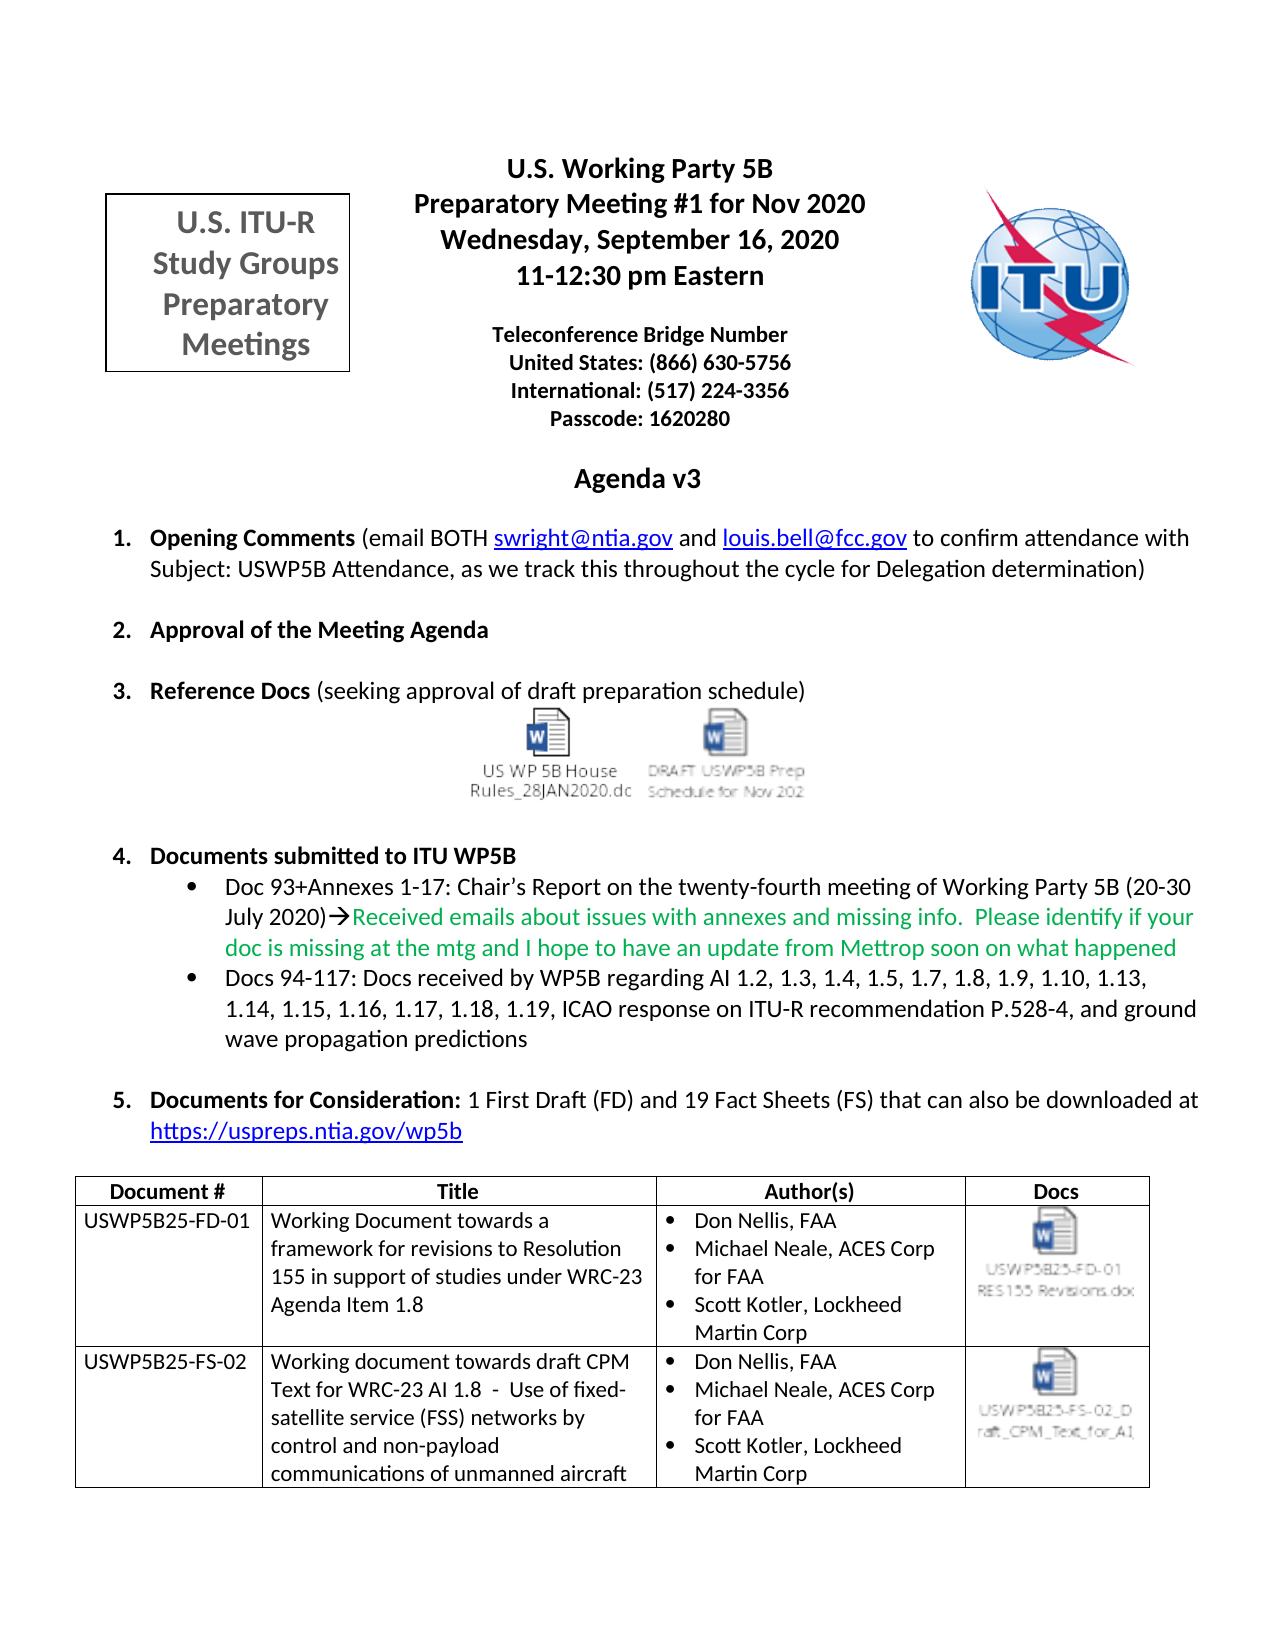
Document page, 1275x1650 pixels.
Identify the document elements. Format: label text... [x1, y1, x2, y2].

table_header [906, 150, 1171, 461]
list Opening Comments (email BOTH swright@ntia.gov and louis.bell@fcc.gov to confirm attendance with Subject: USWP5B Attendance, as we track this throughout the cycle for Delegation determination) [112, 522, 1200, 583]
table_header [104, 150, 374, 461]
list Approval of the Meeting Agenda [112, 614, 1200, 644]
picture [958, 185, 1142, 367]
list Documents submitted to ITU WP5B [112, 840, 1200, 871]
table_cell [966, 1347, 1149, 1487]
table_cell Don Nellis, FAA Michael Neale, ACES Corp for FAA Scott Kotler, Lockheed Martin Corp [657, 1206, 965, 1346]
table_header Docs [966, 1177, 1149, 1205]
table_cell USWP5B25-FD-01 [76, 1206, 262, 1346]
table_cell Working Document towards a framework for revisions to Resolution 155 in support of studies under WRC-23 Agenda Item 1.8 [263, 1206, 656, 1346]
table_cell [966, 1206, 1149, 1346]
text Agenda v3 [75, 461, 1200, 496]
list Documents for Consideration: 1 First Draft (FD) and 19 Fact Sheets (FS) that can also be downloaded at https://uspreps.ntia.gov/wp5b [112, 1084, 1200, 1145]
list Docs 94-117: Docs received by WP5B regarding AI 1.2, 1.3, 1.4, 1.5, 1.7, 1.8, 1.9, 1.10, 1.13, 1.14, 1.15, 1.16, 1.17, 1.18, 1.19, ICAO response on ITU-R recommendation P.528-4, and ground wave propagation predictions [187, 962, 1200, 1054]
table_header Document # [76, 1177, 262, 1205]
table_header Title [263, 1177, 656, 1205]
table_header U.S. Working Party 5B Preparatory Meeting #1 for Nov 2020 Wednesday, September 16, 2020 11-12:30 pm Eastern Teleconference Bridge Number United States: (866) 630-5756 International: (517) 224-3356 Passcode: 1620280 [374, 150, 906, 461]
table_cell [657, 1347, 965, 1487]
list Reference Docs (seeking approval of draft preparation schedule) [112, 675, 1200, 706]
table_cell USWP5B25-FS-02 [76, 1347, 262, 1487]
table_header Author(s) [657, 1177, 965, 1205]
list Doc 93+Annexes 1-17: Chair’s Report on the twenty-fourth meeting of Working Party 5B (20-30 July 2020)Received emails about issues with annexes and missing info. Please identify if your doc is missing at the mtg and I hope to have an update from Mettrop soon on what happened [187, 871, 1200, 962]
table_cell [263, 1347, 656, 1487]
